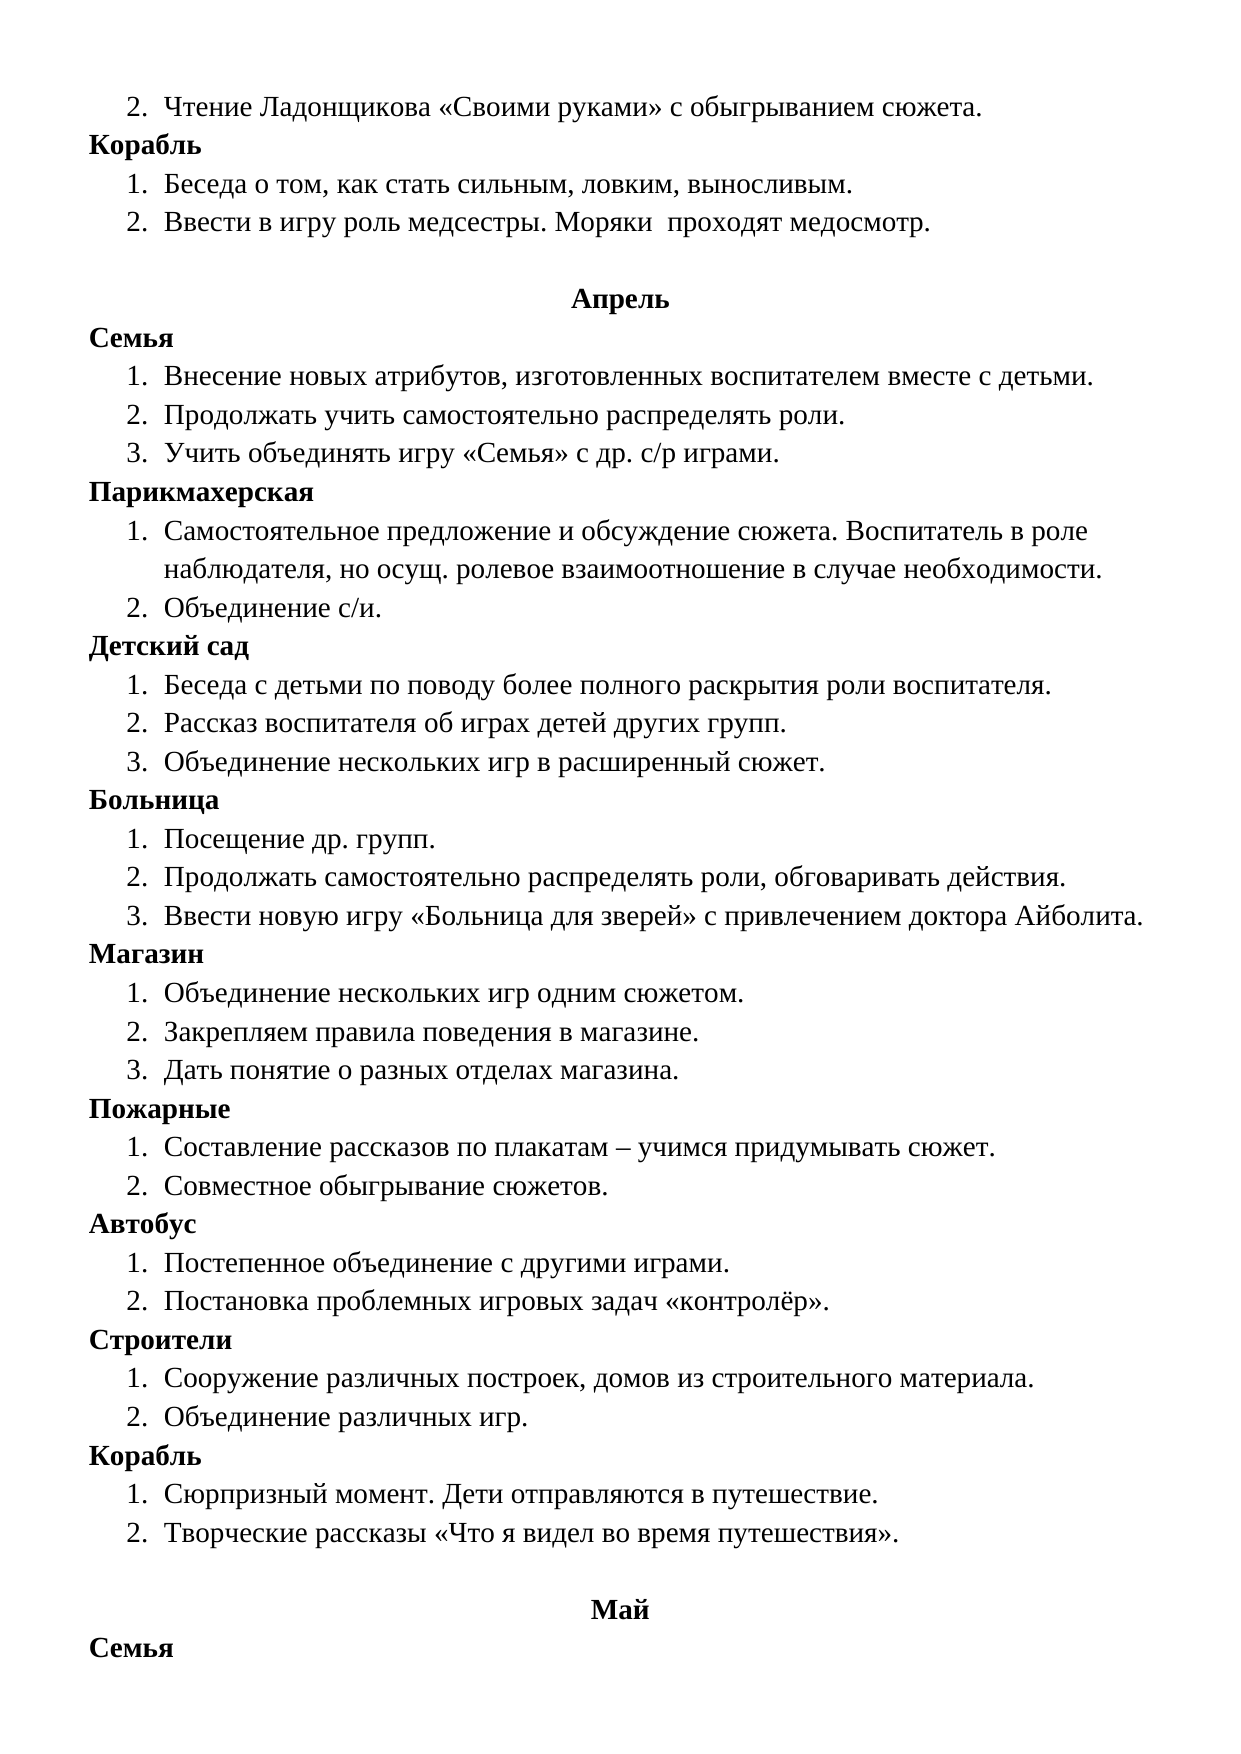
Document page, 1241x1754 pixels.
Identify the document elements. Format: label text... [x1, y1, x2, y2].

text Корабль [89, 127, 1152, 161]
list Учить объединять игру «Семья» с др. с/р играми. [126, 436, 1152, 469]
list Сооружение различных построек, домов из строительного материала. [126, 1361, 1152, 1394]
list Внесение новых атрибутов, изготовленных воспитателем вместе с детьми. [126, 358, 1152, 392]
list Сюрпризный момент. Дети отправляются в путешествие. [126, 1476, 1152, 1510]
list Совместное обыгрывание сюжетов. [126, 1168, 1152, 1201]
list Ввести новую игру «Больница для зверей» с привлечением доктора Айболита. [126, 898, 1152, 932]
list Продолжать самостоятельно распределять роли, обговаривать действия. [126, 859, 1152, 893]
text Парикмахерская [89, 474, 1152, 508]
text Семья [89, 1630, 1152, 1664]
text Больница [89, 782, 1152, 816]
list Объединение нескольких игр одним сюжетом. [126, 975, 1152, 1009]
text Корабль [89, 1438, 1152, 1471]
text Автобус [89, 1206, 1152, 1240]
text Пожарные [89, 1091, 1152, 1124]
list Беседа о том, как стать сильным, ловким, выносливым. [126, 166, 1152, 199]
list Объединение с/и. [126, 590, 1152, 623]
list Рассказ воспитателя об играх детей других групп. [126, 705, 1152, 739]
list Самостоятельное предложение и обсуждение сюжета. Воспитатель в роле наблюдателя, но осущ. ролевое взаимоотношение в случае необходимости. [126, 513, 1152, 585]
list Объединение различных игр. [126, 1399, 1152, 1433]
list Продолжать учить самостоятельно распределять роли. [126, 397, 1152, 431]
list Ввести в игру роль медсестры. Моряки проходят медосмотр. [126, 204, 1152, 238]
list Посещение др. групп. [126, 821, 1152, 854]
text Апрель [89, 281, 1152, 315]
list Закрепляем правила поведения в магазине. [126, 1014, 1152, 1047]
text Детский сад [89, 628, 1152, 662]
list Творческие рассказы «Что я видел во время путешествия». [126, 1515, 1152, 1548]
list Составление рассказов по плакатам – учимся придумывать сюжет. [126, 1129, 1152, 1163]
list Постепенное объединение с другими играми. [126, 1245, 1152, 1278]
list Объединение нескольких игр в расширенный сюжет. [126, 744, 1152, 777]
list Беседа с детьми по поводу более полного раскрытия роли воспитателя. [126, 667, 1152, 700]
list Дать понятие о разных отделах магазина. [126, 1052, 1152, 1086]
list Постановка проблемных игровых задач «контролёр». [126, 1283, 1152, 1317]
text Семья [89, 320, 1152, 353]
text Май [89, 1592, 1152, 1625]
list Чтение Ладонщикова «Своими руками» с обыгрыванием сюжета. [126, 89, 1152, 122]
text Магазин [89, 937, 1152, 970]
text Строители [89, 1322, 1152, 1356]
